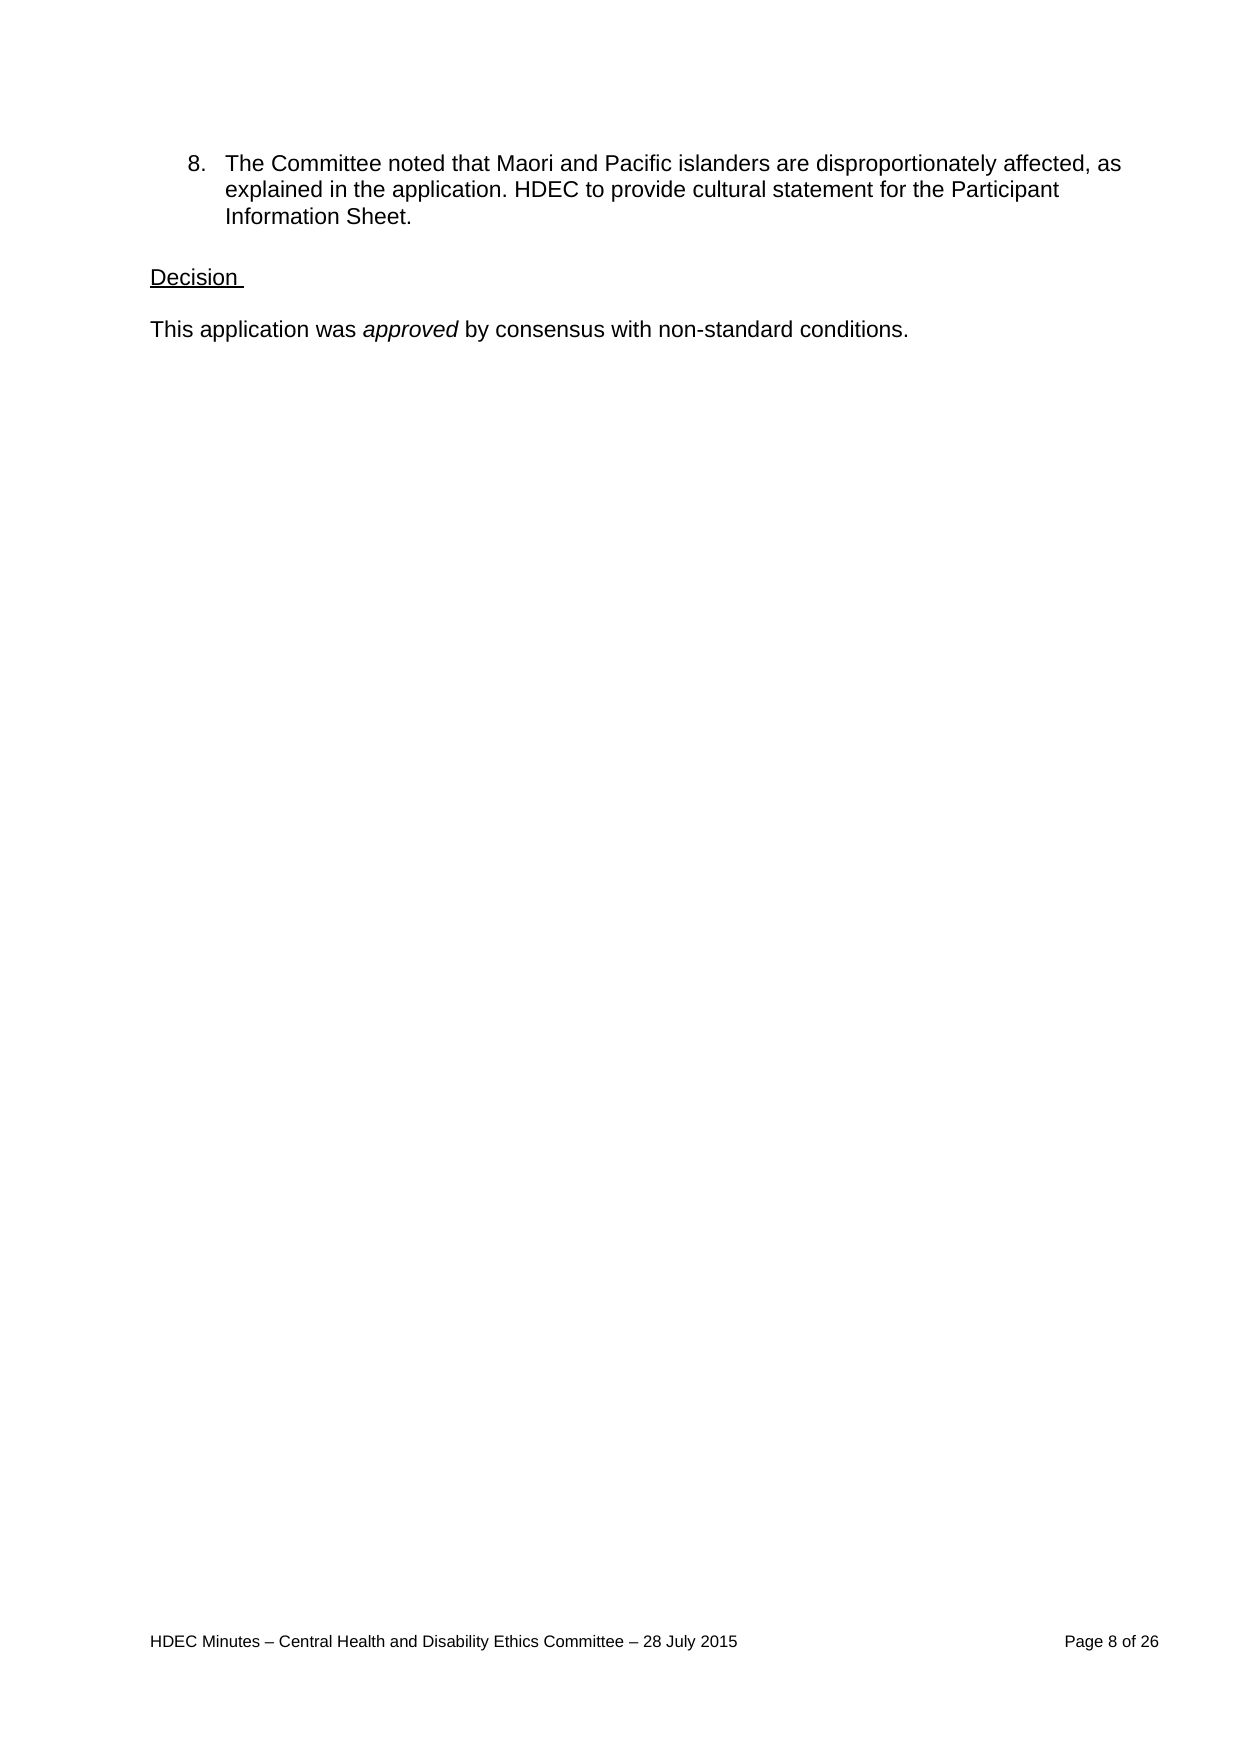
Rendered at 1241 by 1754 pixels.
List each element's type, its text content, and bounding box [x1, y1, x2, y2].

list The Committee noted that Maori and Pacific islanders are disproportionately affected, as explained in the application. HDEC to provide cultural statement for the Participant Information Sheet. [187, 150, 1144, 229]
text Decision [150, 264, 1144, 290]
text This application was approved by consensus with non-standard conditions. [150, 316, 1144, 343]
